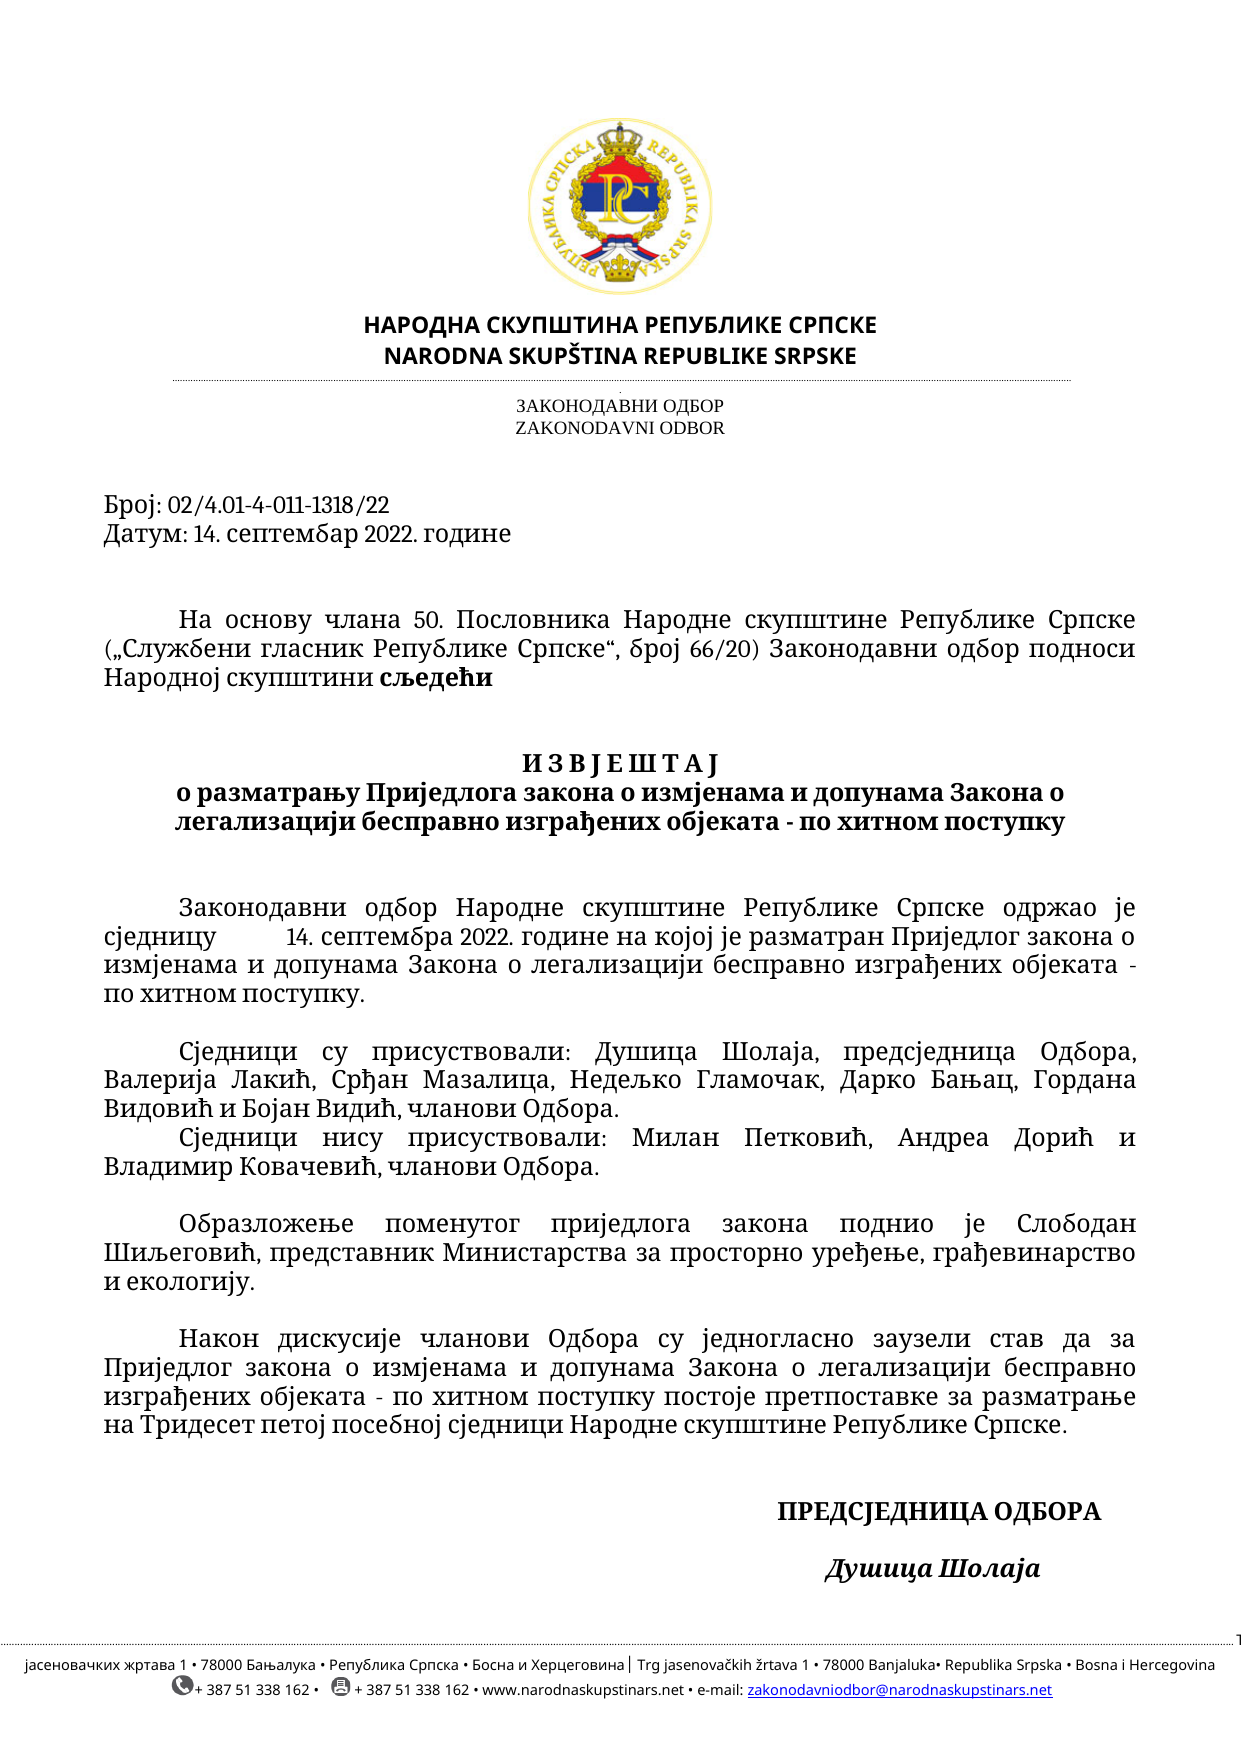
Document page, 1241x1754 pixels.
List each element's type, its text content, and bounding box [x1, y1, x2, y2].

text Душица Шолаја [103, 1555, 1137, 1584]
text Сједници нису присуствовали: Милан Петковић, Андреа Дорић и Владимир Ковачевић, чланови Одбора. [103, 1124, 1137, 1181]
text На основу члана 50. Пословника Народне скупштине Републике Српске („Службени гласник Републике Српске“, број 66/20) Законодавни одбор подноси Народној скупштини сљедећи [103, 606, 1137, 692]
text Датум: 14. септембар 2022. године [103, 520, 1137, 549]
text Сједници су присуствовали: Душица Шолаја, предсједница Одбора, Валерија Лакић, Срђан Мазалица, Недељко Гламочак, Дарко Бањац, Гордана Видовић и Бојан Видић, чланови Одбора. [103, 1037, 1137, 1124]
text Законодавни одбор Народне скупштине Републике Српске одржао је сједницу 14. септембра 2022. године на којој је разматран Приједлог закона о измјенама и допунама Закона о легализацији бесправно изграђених објеката - по хитном поступку. [103, 894, 1137, 1009]
text Број: 02/4.01-4-011-1318/22 [103, 491, 1137, 520]
text Након дискусије чланови Одбора су једногласно заузели став да за Приједлог закона о измјенама и допунама Закона о легализацији бесправно изграђених објеката - по хитном поступку постоје претпоставке за разматрање на Тридесет петој посебној сједници Народне скупштине Републике Српске. [103, 1325, 1137, 1440]
text о разматрању Приједлога закона о измјенама и допунама Закона о легализацији бесправно изграђених објеката - по хитном поступку [103, 779, 1137, 836]
text Образложење поменутог приједлога закона поднио је Слободан Шиљеговић, представник Министарства за просторно уређење, грађевинарство и екологију. [103, 1210, 1137, 1296]
text И З В Ј Е Ш Т А Ј [103, 750, 1137, 779]
text ПРЕДСЈЕДНИЦА ОДБОРА [103, 1497, 1137, 1526]
